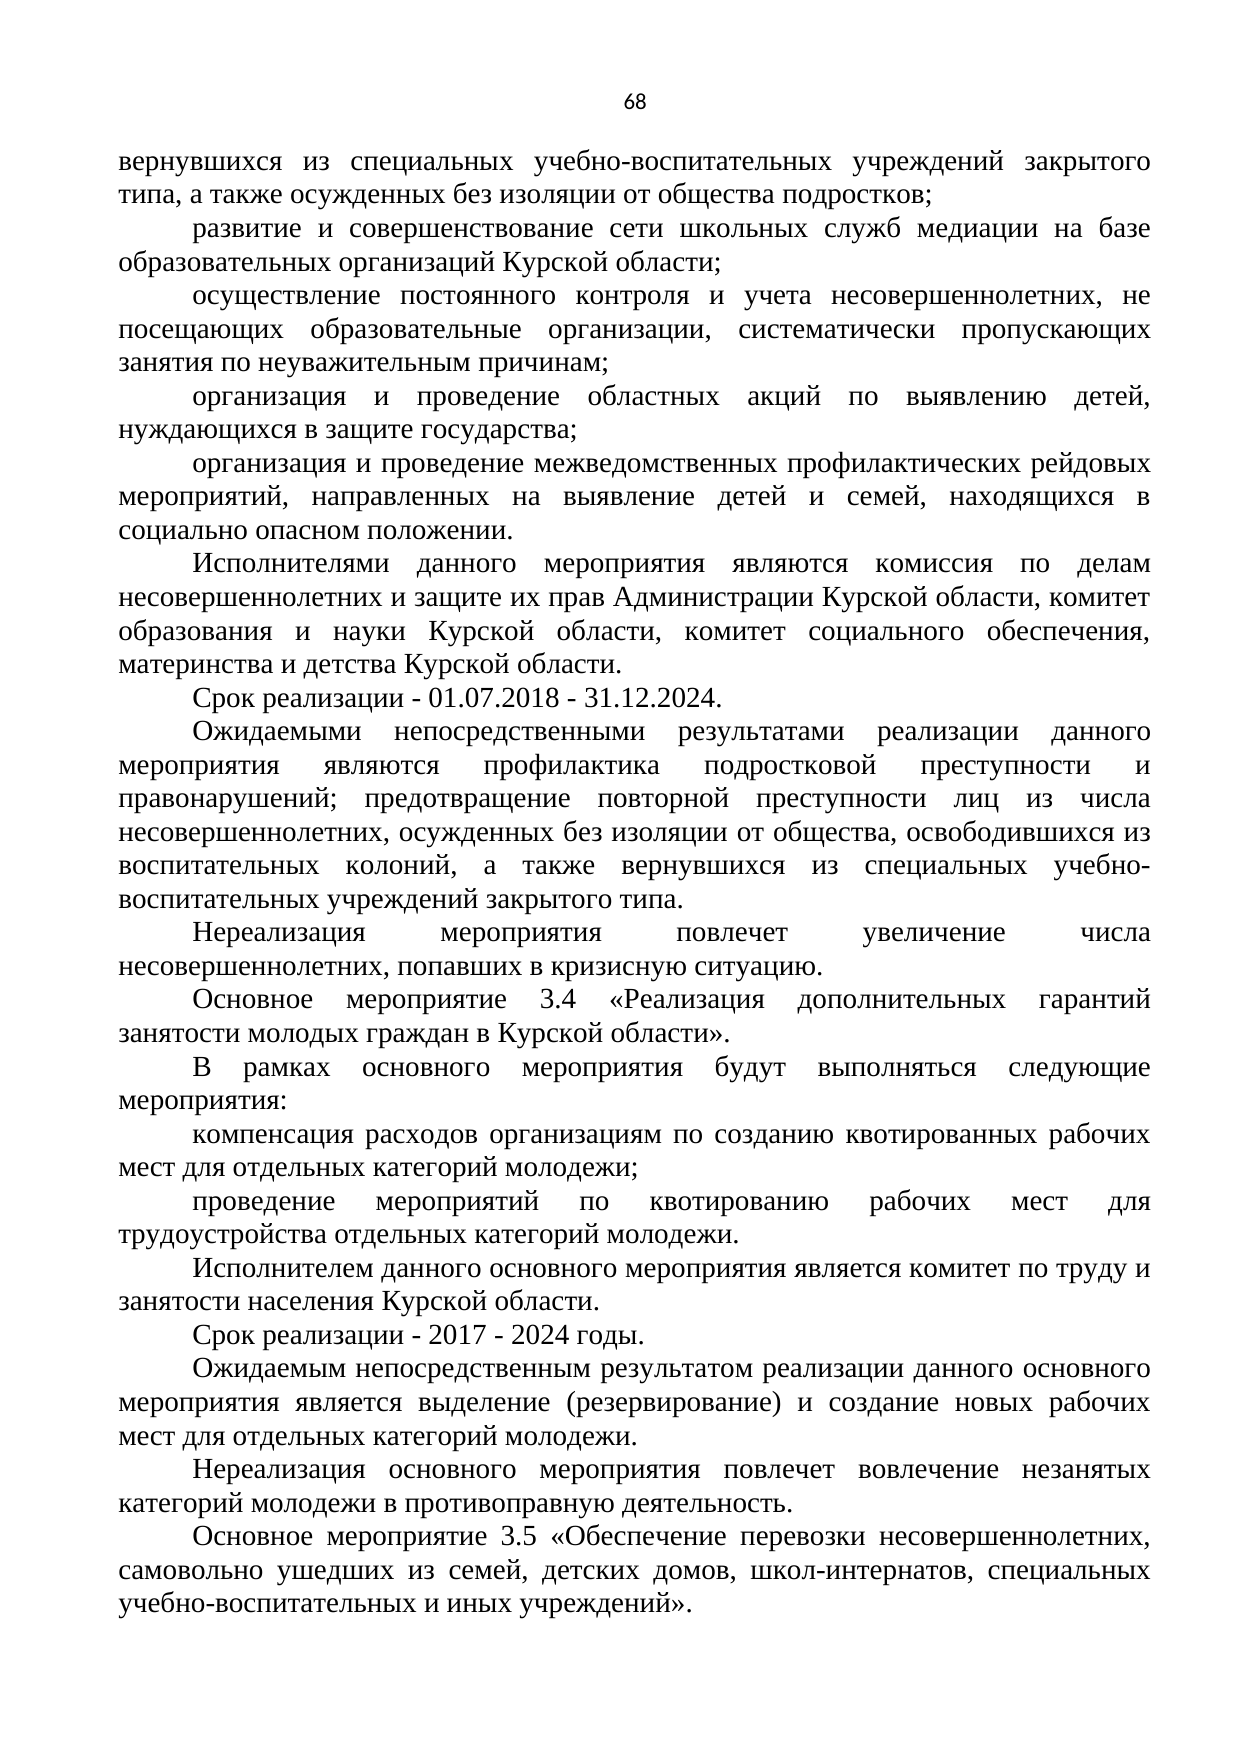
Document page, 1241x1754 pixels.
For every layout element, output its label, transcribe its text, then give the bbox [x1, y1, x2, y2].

text Нереализация мероприятия повлечет увеличение числа несовершеннолетних, попавших в кризисную ситуацию. [118, 914, 1152, 982]
text осуществление постоянного контроля и учета несовершеннолетних, не посещающих образовательные организации, систематически пропускающих занятия по неуважительным причинам; [118, 277, 1152, 378]
text организация и проведение областных акций по выявлению детей, нуждающихся в защите государства; [118, 378, 1152, 445]
text Срок реализации - 01.07.2018 - 31.12.2024. [118, 680, 1152, 713]
text Ожидаемым непосредственным результатом реализации данного основного мероприятия является выделение (резервирование) и создание новых рабочих мест для отдельных категорий молодежи. [118, 1351, 1152, 1451]
text компенсация расходов организациям по созданию квотированных рабочих мест для отдельных категорий молодежи; [118, 1116, 1152, 1183]
text организация и проведение межведомственных профилактических рейдовых мероприятий, направленных на выявление детей и семей, находящихся в социально опасном положении. [118, 445, 1152, 546]
text Нереализация основного мероприятия повлечет вовлечение незанятых категорий молодежи в противоправную деятельность. [118, 1451, 1152, 1518]
text проведение мероприятий по квотированию рабочих мест для трудоустройства отдельных категорий молодежи. [118, 1183, 1152, 1250]
text Срок реализации - 2017 - 2024 годы. [118, 1317, 1152, 1351]
text В рамках основного мероприятия будут выполняться следующие мероприятия: [118, 1049, 1152, 1116]
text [118, 143, 1152, 210]
text Исполнителем данного основного мероприятия является комитет по труду и занятости населения Курской области. [118, 1250, 1152, 1317]
text Основное мероприятие 3.4 «Реализация дополнительных гарантий занятости молодых граждан в Курской области». [118, 982, 1152, 1049]
text Основное мероприятие 3.5 «Обеспечение перевозки несовершеннолетних, самовольно ушедших из семей, детских домов, школ-интернатов, специальных учебно-воспитательных и иных учреждений». [118, 1518, 1152, 1619]
text Ожидаемыми непосредственными результатами реализации данного мероприятия являются профилактика подростковой преступности и правонарушений; предотвращение повторной преступности лиц из числа несовершеннолетних, осужденных без изоляции от общества, освободившихся из воспитательных колоний, а также вернувшихся из специальных учебно-воспитательных учреждений закрытого типа. [118, 713, 1152, 914]
text развитие и совершенствование сети школьных служб медиации на базе образовательных организаций Курской области; [118, 210, 1152, 277]
text Исполнителями данного мероприятия являются комиссия по делам несовершеннолетних и защите их прав Администрации Курской области, комитет образования и науки Курской области, комитет социального обеспечения, материнства и детства Курской области. [118, 546, 1152, 680]
